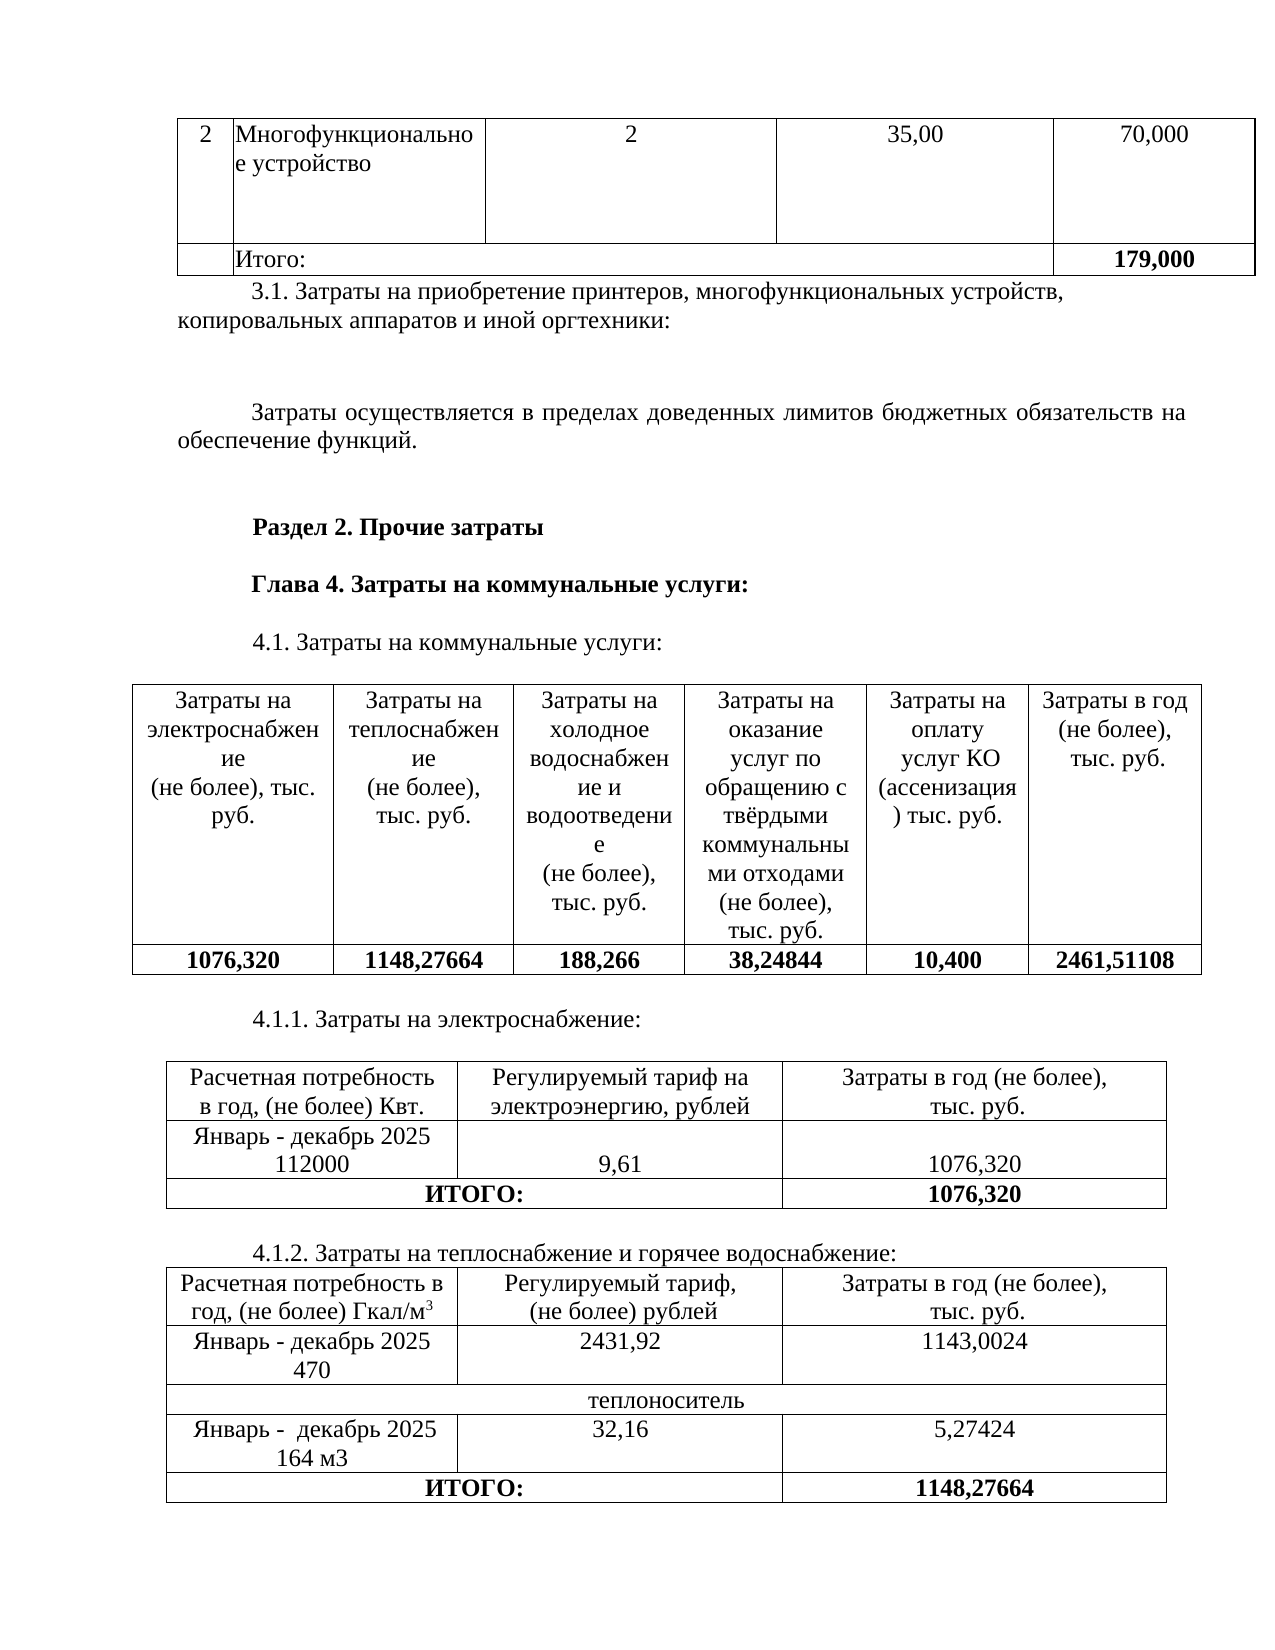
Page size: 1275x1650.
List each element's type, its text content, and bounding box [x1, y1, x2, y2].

table_cell 1076,320 [783, 1121, 1166, 1178]
table_cell 1076,320 [783, 1179, 1166, 1208]
table_cell теплоноситель [167, 1385, 1166, 1413]
table_cell Январь - декабрь 2025 164 м3 [167, 1415, 457, 1472]
table_header Расчетная потребность в год, (не более) Гкал/м3 [167, 1268, 457, 1325]
table_cell 1148,27664 [783, 1473, 1166, 1502]
table_cell 10,400 [867, 945, 1028, 974]
table_cell Январь - декабрь 2025 112000 [167, 1121, 457, 1178]
text Затраты осуществляется в пределах доведенных лимитов бюджетных обязательств на обеспечение функций. [177, 397, 1186, 454]
table_cell 38,24844 [685, 945, 866, 974]
table_header Затраты на холодное водоснабжение и водоотведение (не более), тыс. руб. [514, 685, 684, 944]
table_cell Многофункциональное устройство [234, 119, 485, 243]
table_header Затраты в год (не более), тыс. руб. [783, 1268, 1166, 1325]
table_cell Итого: [234, 244, 1053, 275]
table_cell 188,266 [514, 945, 684, 974]
table_header Затраты в год (не более), тыс. руб. [783, 1062, 1166, 1120]
table_cell ИТОГО: [167, 1179, 782, 1208]
text 4.1.1. Затраты на электроснабжение: [177, 1004, 1186, 1032]
table_cell 1143,0024 [783, 1326, 1166, 1384]
table_cell 179,000 [1054, 244, 1254, 275]
table_cell Январь - декабрь 2025 470 [167, 1326, 457, 1384]
table_cell 1148,27664 [334, 945, 513, 974]
table_cell 1076,320 [133, 945, 333, 974]
text 4.1. Затраты на коммунальные услуги: [177, 627, 1186, 656]
table_header Расчетная потребность в год, (не более) Квт. [167, 1062, 457, 1120]
table_cell 70,000 [1054, 119, 1254, 243]
table_header Затраты на оплату услуг КО (ассенизация) тыс. руб. [867, 685, 1028, 944]
table_cell 2461,51108 [1029, 945, 1201, 974]
table_header Затраты на оказание услуг по обращению с твёрдыми коммунальными отходами (не более), тыс. руб. [685, 685, 866, 944]
text Раздел 2. Прочие затраты [177, 512, 1186, 541]
table_cell 2431,92 [458, 1326, 782, 1384]
table_header Регулируемый тариф на электроэнергию, рублей [458, 1062, 782, 1120]
table_header Затраты в год (не более), тыс. руб. [1029, 685, 1201, 944]
table_cell ИТОГО: [167, 1473, 782, 1502]
table_cell [178, 244, 233, 275]
table_cell 9,61 [458, 1121, 782, 1178]
table_cell 35,00 [777, 119, 1053, 243]
table_header Затраты на теплоснабжение (не более), тыс. руб. [334, 685, 513, 944]
table_cell 32,16 [458, 1415, 782, 1472]
table_header Затраты на электроснабжение (не более), тыс. руб. [133, 685, 333, 944]
table_cell 2 [486, 119, 776, 243]
table_header Регулируемый тариф, (не более) рублей [458, 1268, 782, 1325]
text Глава 4. Затраты на коммунальные услуги: [177, 569, 1186, 598]
table_cell 5,27424 [783, 1415, 1166, 1472]
table_cell 2 [178, 119, 233, 243]
text 4.1.2. Затраты на теплоснабжение и горячее водоснабжение: [177, 1238, 1186, 1267]
text 3.1. Затраты на приобретение принтеров, многофункциональных устройств, копировальных аппаратов и иной оргтехники: [177, 276, 1186, 334]
